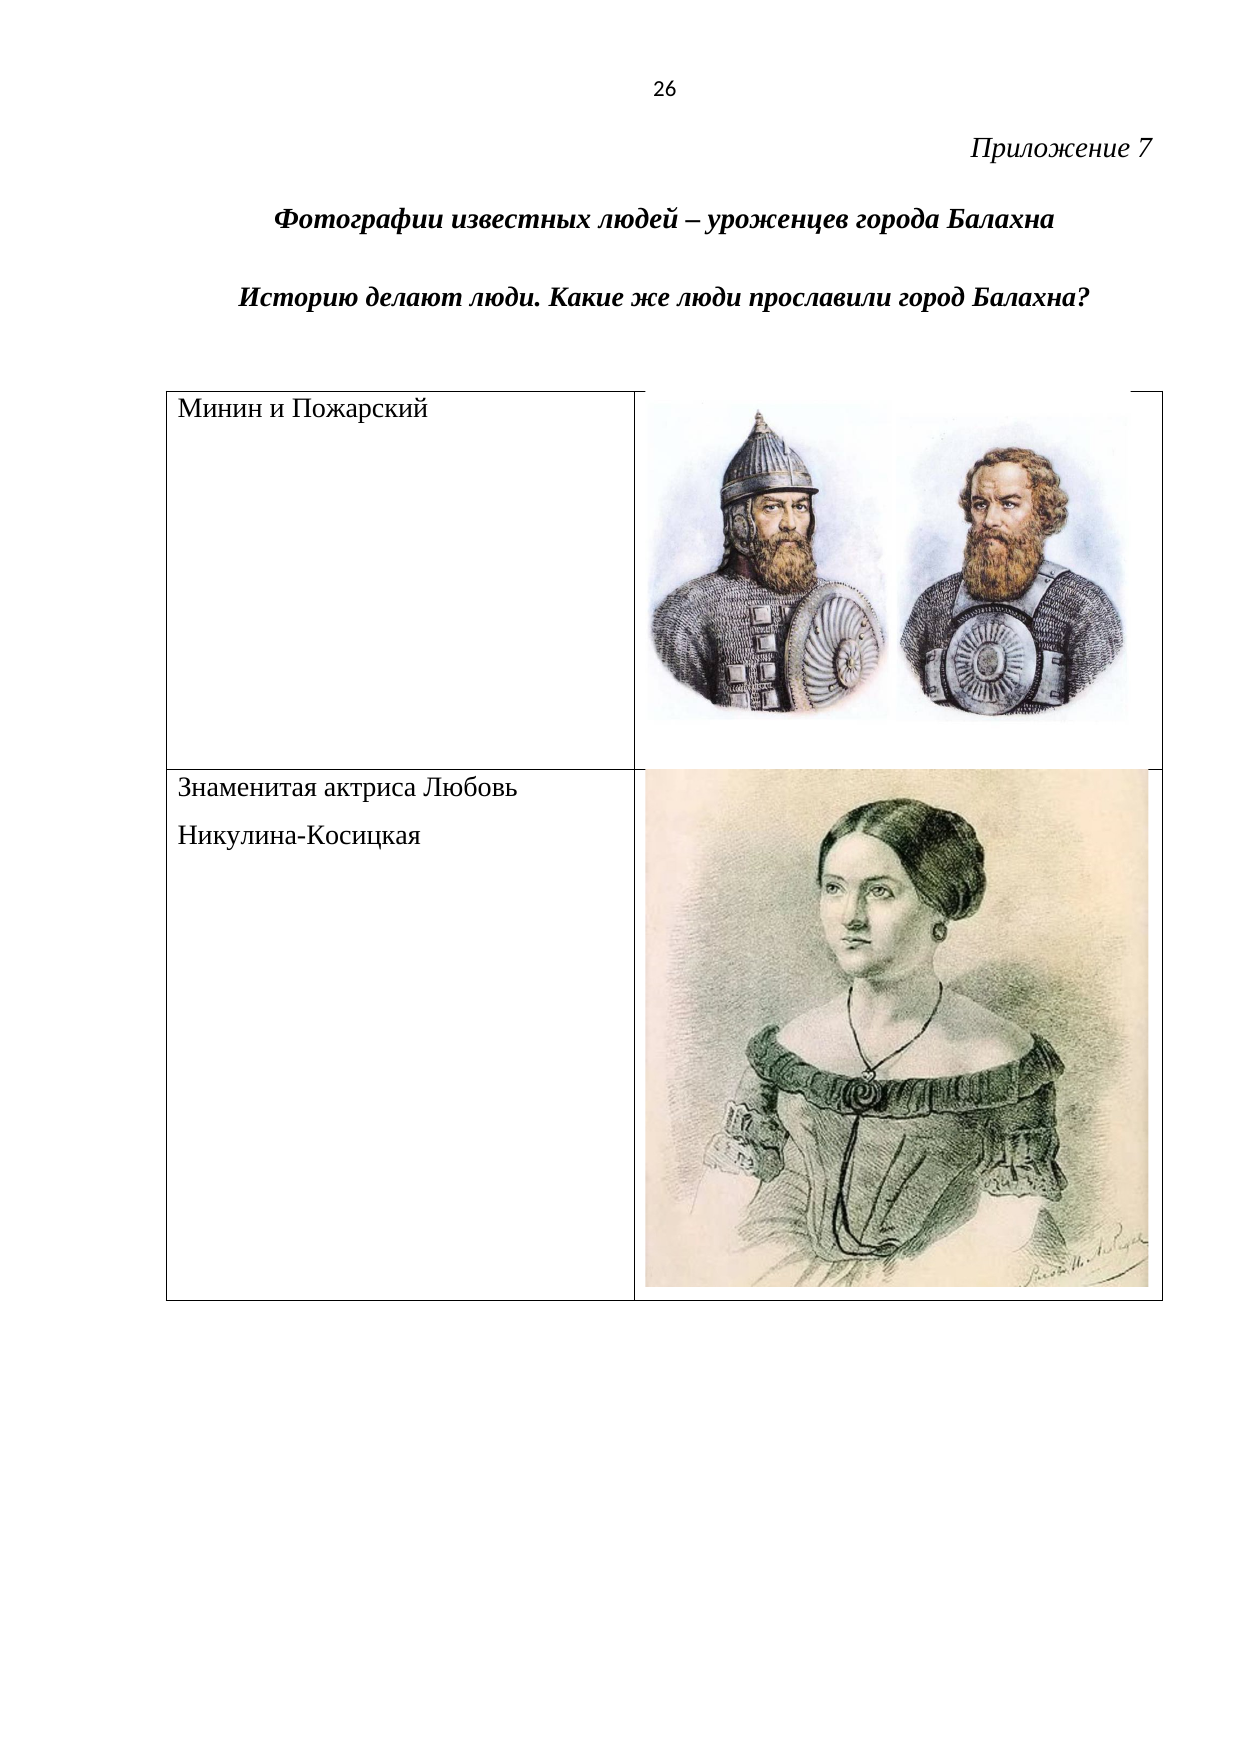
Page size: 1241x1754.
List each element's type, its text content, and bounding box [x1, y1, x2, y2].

table_cell Знаменитая актриса Любовь Никулина-Косицкая [167, 770, 634, 1300]
table_header Минин и Пожарский [167, 392, 634, 769]
picture [645, 391, 1131, 756]
picture [645, 769, 1149, 1287]
text Историю делают люди. Какие же люди прославили город Балахна? [177, 280, 1152, 313]
text Фотографии известных людей – уроженцев города Балахна [177, 201, 1152, 234]
table_header [635, 392, 1162, 769]
text Приложение 7 [177, 130, 1152, 163]
table_cell [635, 770, 1162, 1300]
